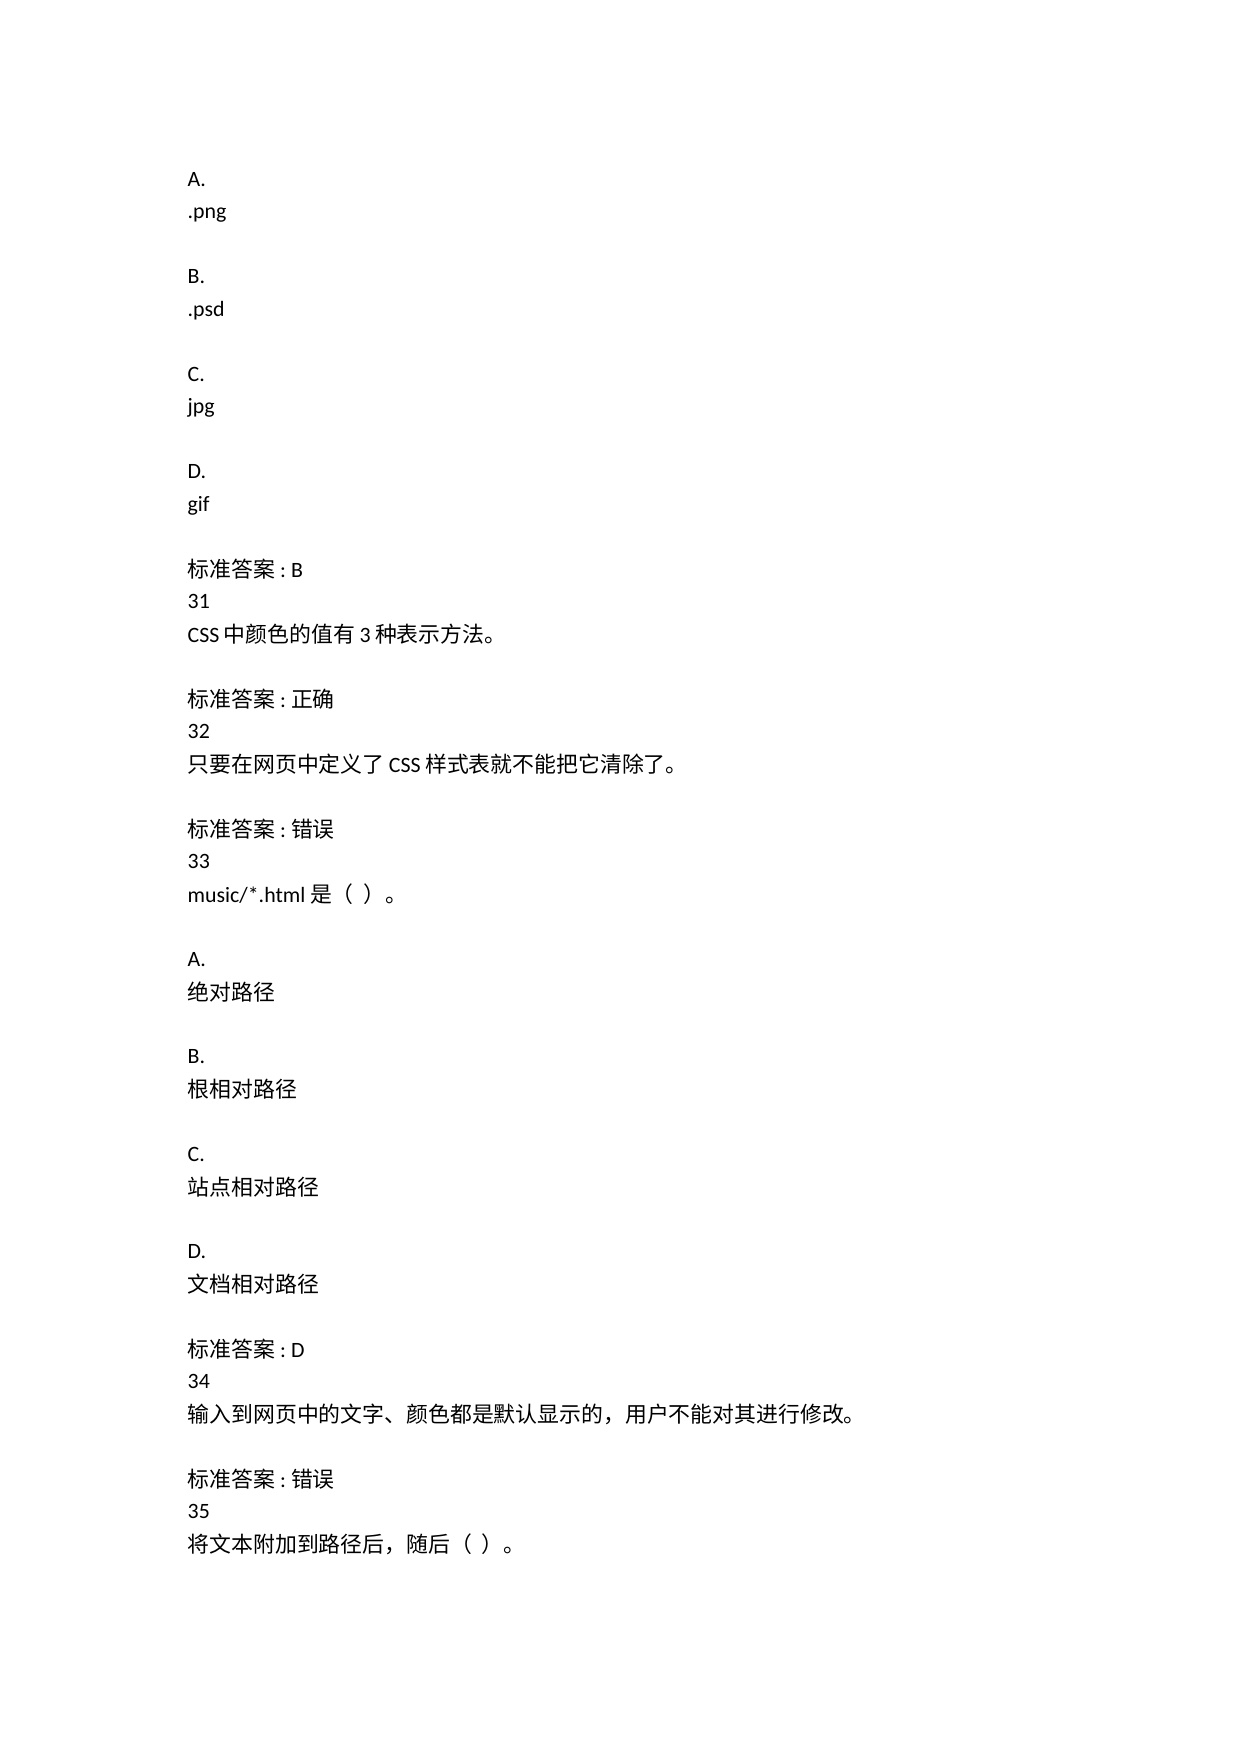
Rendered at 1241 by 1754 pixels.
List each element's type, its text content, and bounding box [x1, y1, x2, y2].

text gif [187, 487, 1053, 519]
text .png [187, 194, 1053, 227]
text D. [187, 454, 1053, 487]
text 只要在网页中定义了CSS样式表就不能把它清除了。 [187, 747, 1053, 779]
text jpg [187, 389, 1053, 422]
text C. [187, 357, 1053, 389]
text D. [187, 1234, 1053, 1267]
text 31 [187, 584, 1053, 617]
text 标准答案 : B [187, 552, 1053, 584]
text 标准答案 : D [187, 1332, 1053, 1364]
text 文档相对路径 [187, 1267, 1053, 1299]
text music/*.html是（ ）。 [187, 877, 1053, 909]
text A. [187, 942, 1053, 974]
text 34 [187, 1364, 1053, 1397]
text 标准答案 : 错误 [187, 1462, 1053, 1494]
text B. [187, 1039, 1053, 1072]
text 32 [187, 714, 1053, 747]
text B. [187, 259, 1053, 292]
text CSS中颜色的值有3种表示方法。 [187, 617, 1053, 649]
text C. [187, 1137, 1053, 1169]
text 输入到网页中的文字、颜色都是默认显示的，用户不能对其进行修改。 [187, 1397, 1053, 1429]
text .psd [187, 292, 1053, 324]
text 35 [187, 1494, 1053, 1527]
text 根相对路径 [187, 1072, 1053, 1104]
text 33 [187, 844, 1053, 877]
text A. [187, 162, 1053, 194]
text 站点相对路径 [187, 1169, 1053, 1202]
text 标准答案 : 错误 [187, 812, 1053, 844]
text 标准答案 : 正确 [187, 682, 1053, 714]
text 将文本附加到路径后，随后（ ）。 [187, 1527, 1053, 1559]
text 绝对路径 [187, 974, 1053, 1007]
